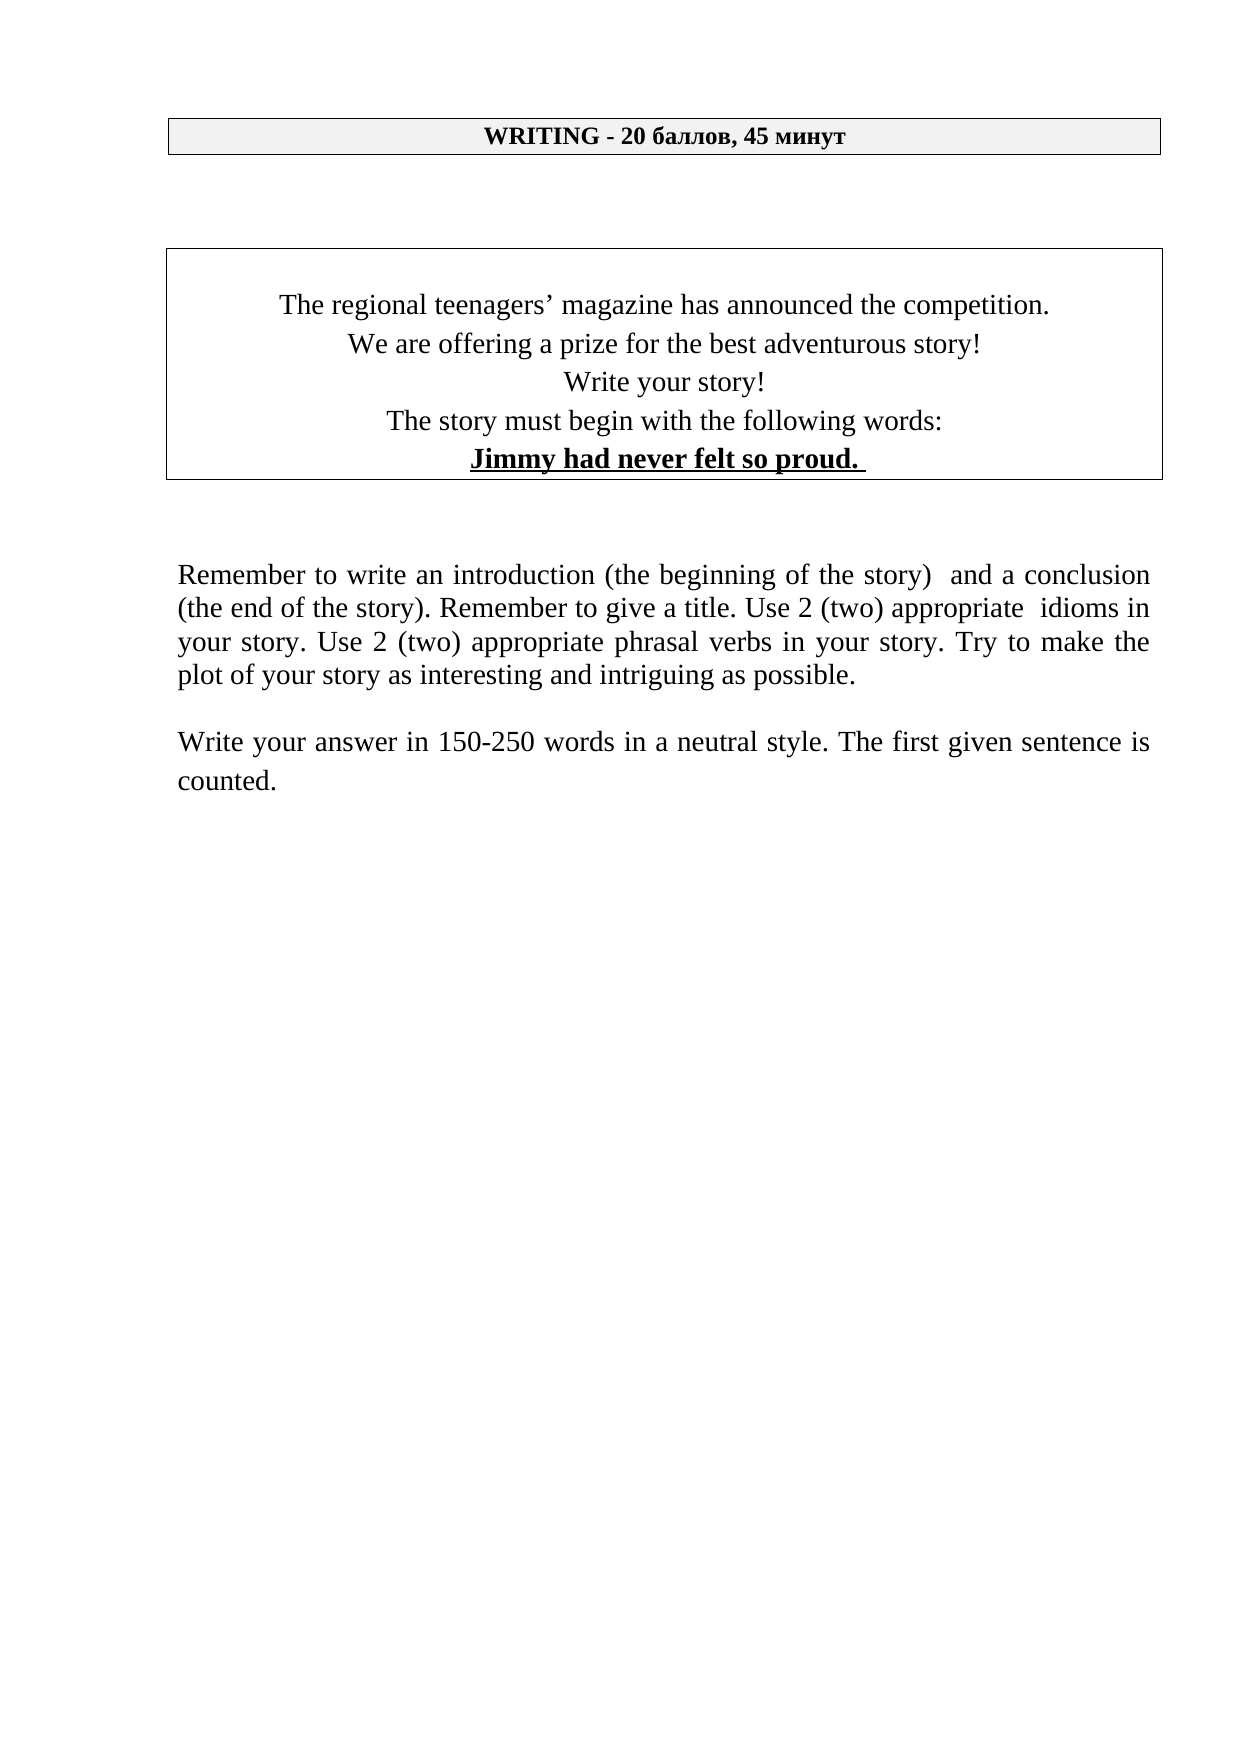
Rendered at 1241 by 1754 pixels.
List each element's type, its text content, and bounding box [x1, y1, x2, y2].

text Remember to write an introduction (the beginning of the story) and a conclusion (the end of the story). Remember to give a title. Use 2 (two) appropriate idioms in your story. Use 2 (two) appropriate phrasal verbs in your story. Try to make the plot of your story as interesting and intriguing as possible. [177, 557, 1152, 691]
text Write your answer in 150-250 words in a neutral style. The first given sentence is counted. [177, 724, 1152, 797]
text WRITING - 20 баллов, 45 минут [169, 119, 1160, 154]
table_header The regional teenagers’ magazine has announced the competition. We are offering a prize for the best adventurous story! Write your story! The story must begin with the following words: Jimmy had never felt so proud. [167, 249, 1162, 479]
